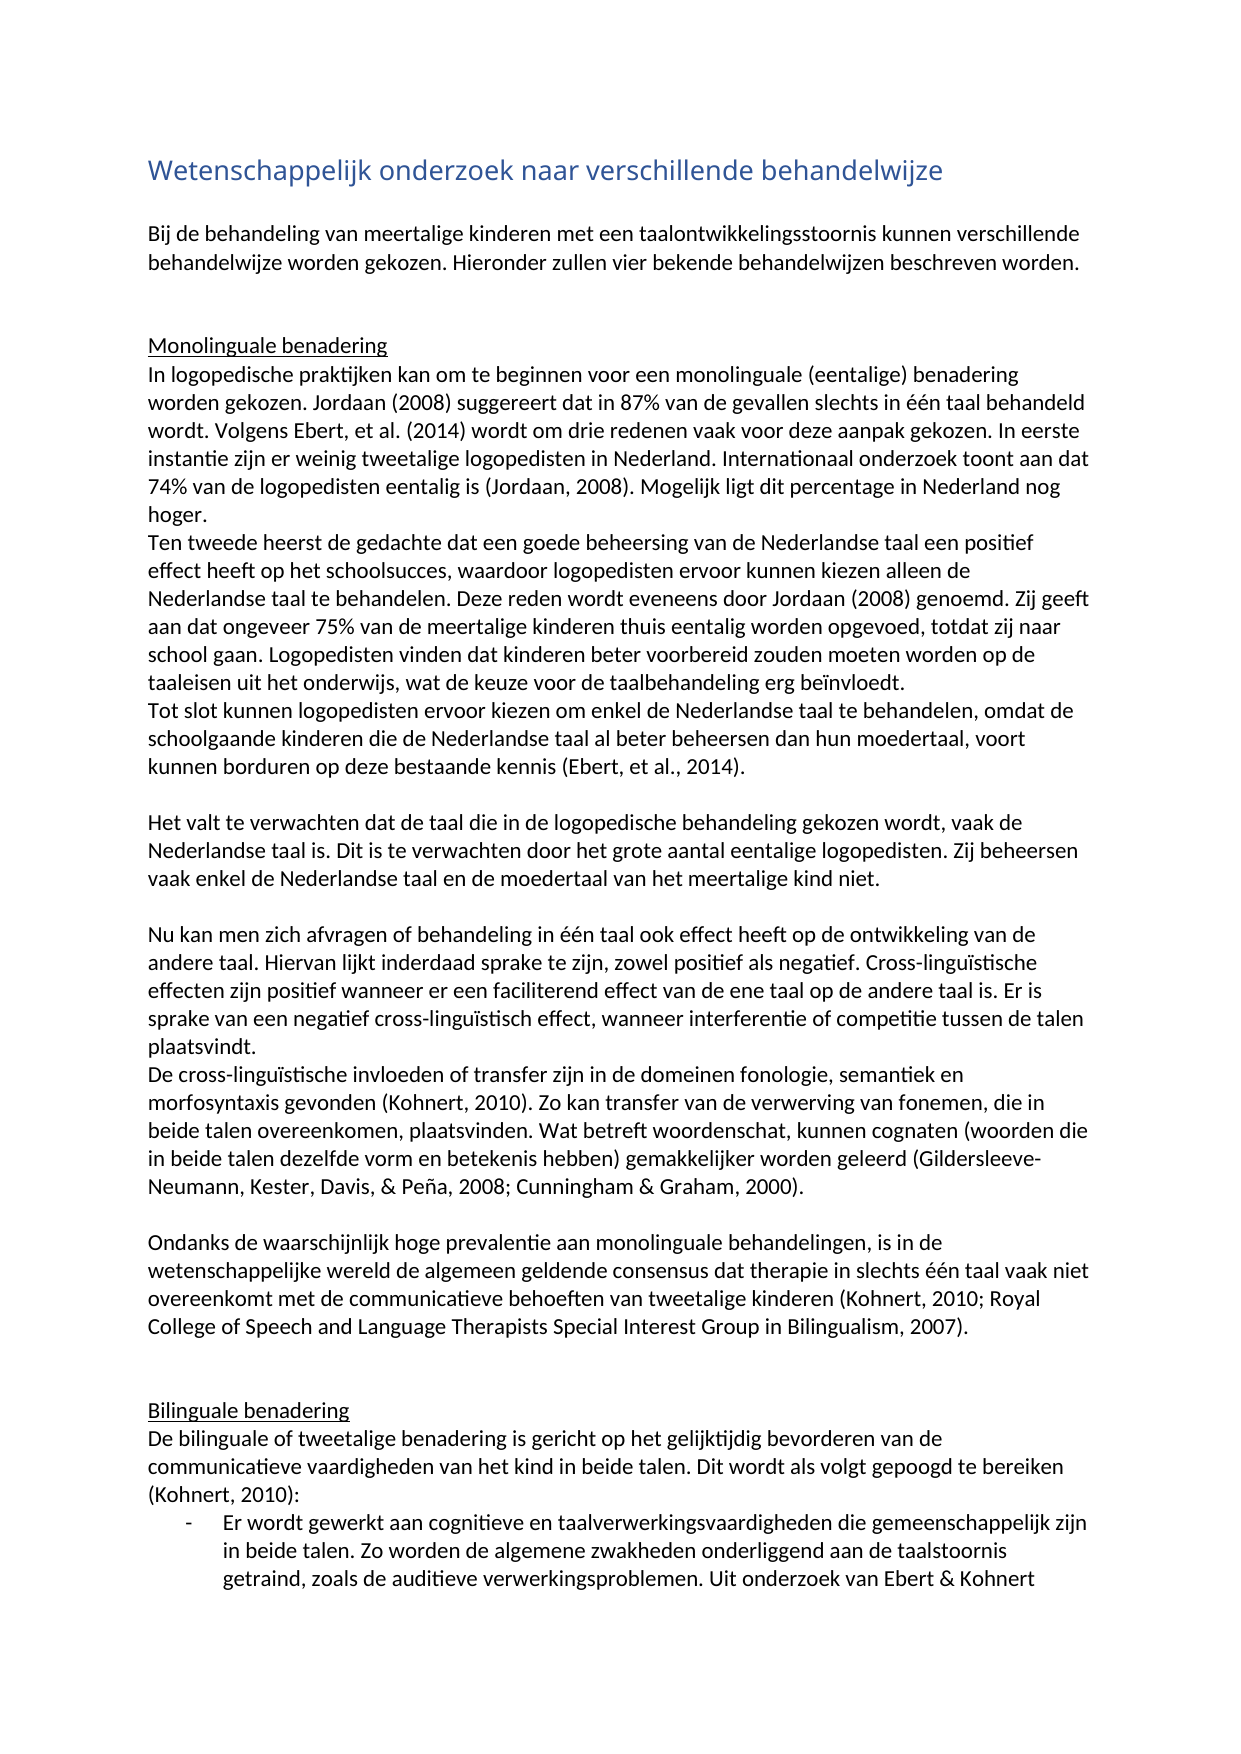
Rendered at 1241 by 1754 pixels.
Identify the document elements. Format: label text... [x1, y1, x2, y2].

text Bij de behandeling van meertalige kinderen met een taalontwikkelingsstoornis kunnen verschillende behandelwijze worden gekozen. Hieronder zullen vier bekende behandelwijzen beschreven worden. [148, 219, 1093, 276]
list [185, 1508, 1093, 1593]
text Nu kan men zich afvragen of behandeling in één taal ook effect heeft op de ontwikkeling van de andere taal. Hiervan lijkt inderdaad sprake te zijn, zowel positief als negatief. Cross-linguïstische effecten zijn positief wanneer er een faciliterend effect van de ene taal op de andere taal is. Er is sprake van een negatief cross-linguïstisch effect, wanneer interferentie of competitie tussen de talen plaatsvindt. [148, 920, 1093, 1060]
text Bilinguale benadering [148, 1396, 1093, 1424]
text Monolinguale benadering [148, 332, 1093, 360]
text De bilinguale of tweetalige benadering is gericht op het gelijktijdig bevorderen van de communicatieve vaardigheden van het kind in beide talen. Dit wordt als volgt gepoogd te bereiken (Kohnert, 2010): [148, 1424, 1093, 1508]
text Ondanks de waarschijnlijk hoge prevalentie aan monolinguale behandelingen, is in de wetenschappelijke wereld de algemeen geldende consensus dat therapie in slechts één taal vaak niet overeenkomt met de communicatieve behoeften van tweetalige kinderen (Kohnert, 2010; Royal College of Speech and Language Therapists Special Interest Group in Bilingualism, 2007). [148, 1228, 1093, 1340]
text Het valt te verwachten dat de taal die in de logopedische behandeling gekozen wordt, vaak de Nederlandse taal is. Dit is te verwachten door het grote aantal eentalige logopedisten. Zij beheersen vaak enkel de Nederlandse taal en de moedertaal van het meertalige kind niet. [148, 808, 1093, 892]
text Tot slot kunnen logopedisten ervoor kiezen om enkel de Nederlandse taal te behandelen, omdat de schoolgaande kinderen die de Nederlandse taal al beter beheersen dan hun moedertaal, voort kunnen borduren op deze bestaande kennis (Ebert, et al., 2014). [148, 696, 1093, 780]
subtitle Wetenschappelijk onderzoek naar verschillende behandelwijze [148, 152, 1093, 189]
text In logopedische praktijken kan om te beginnen voor een monolinguale (eentalige) benadering worden gekozen. Jordaan (2008) suggereert dat in 87% van de gevallen slechts in één taal behandeld wordt. Volgens Ebert, et al. (2014) wordt om drie redenen vaak voor deze aanpak gekozen. In eerste instantie zijn er weinig tweetalige logopedisten in Nederland. Internationaal onderzoek toont aan dat 74% van de logopedisten eentalig is (Jordaan, 2008). Mogelijk ligt dit percentage in Nederland nog hoger. [148, 360, 1093, 528]
text De cross-linguïstische invloeden of transfer zijn in de domeinen fonologie, semantiek en morfosyntaxis gevonden (Kohnert, 2010). Zo kan transfer van de verwerving van fonemen, die in beide talen overeenkomen, plaatsvinden. Wat betreft woordenschat, kunnen cognaten (woorden die in beide talen dezelfde vorm en betekenis hebben) gemakkelijker worden geleerd (Gildersleeve-Neumann, Kester, Davis, & Peña, 2008; Cunningham & Graham, 2000). [148, 1060, 1093, 1200]
text Ten tweede heerst de gedachte dat een goede beheersing van de Nederlandse taal een positief effect heeft op het schoolsucces, waardoor logopedisten ervoor kunnen kiezen alleen de Nederlandse taal te behandelen. Deze reden wordt eveneens door Jordaan (2008) genoemd. Zij geeft aan dat ongeveer 75% van de meertalige kinderen thuis eentalig worden opgevoed, totdat zij naar school gaan. Logopedisten vinden dat kinderen beter voorbereid zouden moeten worden op de taaleisen uit het onderwijs, wat de keuze voor de taalbehandeling erg beïnvloedt. [148, 528, 1093, 696]
